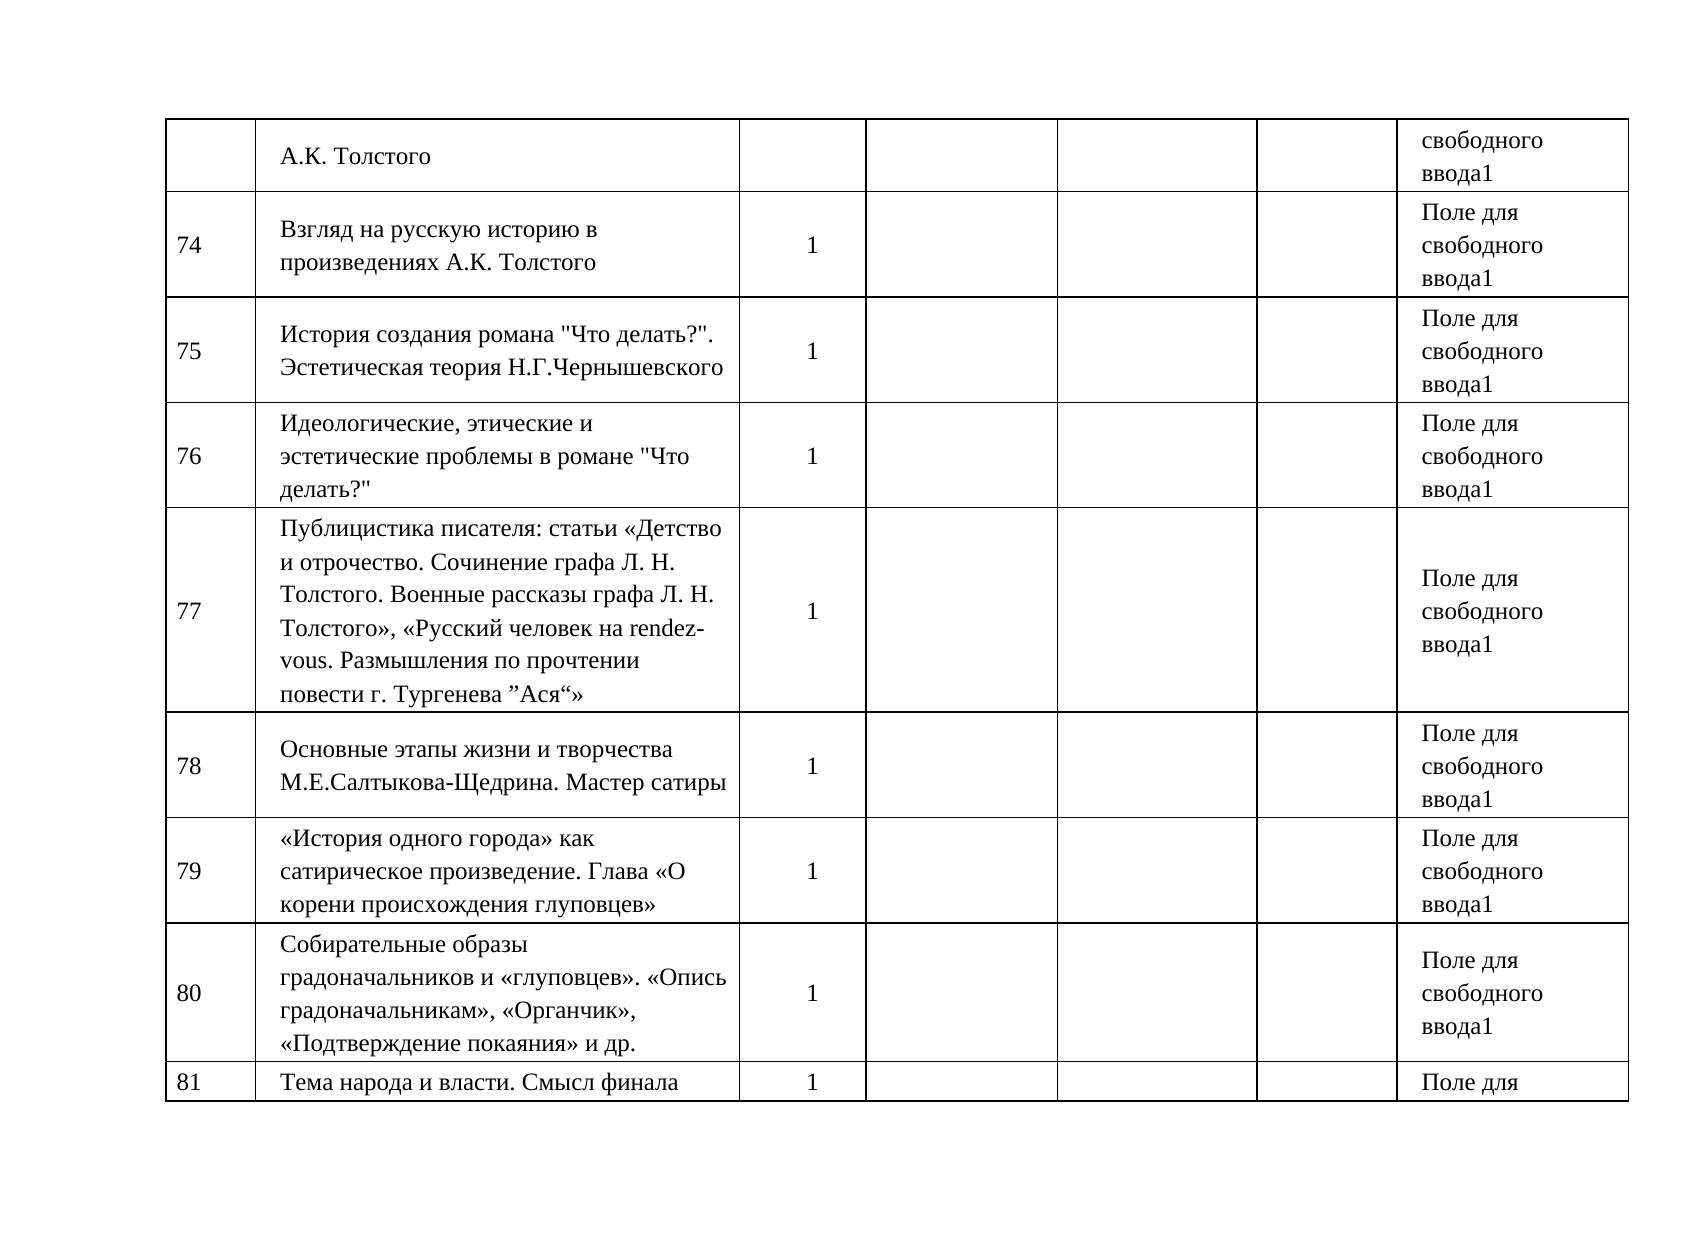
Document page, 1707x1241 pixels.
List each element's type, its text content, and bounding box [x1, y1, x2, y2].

table_cell [1058, 403, 1256, 507]
table_cell 81 [167, 1062, 255, 1100]
table_cell История создания романа "Что делать?". Эстетическая теория Н.Г.Чернышевского [256, 298, 739, 401]
table_cell 1 [740, 713, 865, 817]
table_cell Публицистика писателя: статьи «Детство и отрочество. Сочинение графа Л. Н. Толстого. Военные рассказы графа Л. Н. Толстого», «Русский человек на rendez-vous. Размышления по прочтении повести г. Тургенева ”Ася“» [256, 508, 739, 711]
table_cell [1258, 192, 1396, 296]
table_cell Поле для свободного ввода1 [1398, 818, 1628, 922]
table_cell [1058, 508, 1256, 711]
table_cell Поле для свободного ввода1 [1398, 713, 1628, 817]
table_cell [256, 1062, 739, 1100]
table_cell [1258, 403, 1396, 507]
table_cell 77 [167, 508, 255, 711]
table_cell 75 [167, 298, 255, 401]
table_cell [1058, 713, 1256, 817]
table_cell [1258, 818, 1396, 922]
table_cell 76 [167, 403, 255, 507]
table_cell [1058, 120, 1256, 191]
table_cell Идеологические, этические и эстетические проблемы в романе "Что делать?" [256, 403, 739, 507]
table_cell [1058, 818, 1256, 922]
table_cell [1058, 192, 1256, 296]
table_cell 73 [167, 120, 255, 191]
table_cell 1 [740, 120, 865, 191]
table_cell [867, 403, 1057, 507]
table_cell [867, 298, 1057, 401]
table_cell [1058, 1062, 1256, 1100]
table_cell [1058, 924, 1256, 1061]
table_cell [256, 120, 739, 191]
table_cell Основные этапы жизни и творчества М.Е.Салтыкова-Щедрина. Мастер сатиры [256, 713, 739, 817]
table_cell Поле для свободного ввода1 [1398, 924, 1628, 1061]
table_cell 1 [740, 508, 865, 711]
table_cell [1258, 713, 1396, 817]
table_cell Поле для свободного ввода1 [1398, 192, 1628, 296]
table_cell [867, 192, 1057, 296]
table_cell [867, 713, 1057, 817]
table_cell Поле для свободного ввода1 [1398, 403, 1628, 507]
table_cell 1 [740, 298, 865, 401]
table_cell [1258, 120, 1396, 191]
table_cell 74 [167, 192, 255, 296]
table_cell 78 [167, 713, 255, 817]
table_cell [867, 818, 1057, 922]
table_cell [1398, 1062, 1628, 1100]
table_cell 1 [740, 192, 865, 296]
table_cell 79 [167, 818, 255, 922]
table_cell [867, 1062, 1057, 1100]
table_cell 1 [740, 403, 865, 507]
table_cell [1258, 1062, 1396, 1100]
table_cell 1 [740, 1062, 865, 1100]
table_cell «История одного города» как сатирическое произведение. Глава «О корени происхождения глуповцев» [256, 818, 739, 922]
table_cell Поле для свободного ввода1 [1398, 298, 1628, 401]
table_cell [867, 508, 1057, 711]
table_cell 1 [740, 924, 865, 1061]
table_cell 80 [167, 924, 255, 1061]
table_cell [867, 120, 1057, 191]
table_cell Взгляд на русскую историю в произведениях А.К. Толстого [256, 192, 739, 296]
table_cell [1398, 120, 1628, 191]
table_cell Поле для свободного ввода1 [1398, 508, 1628, 711]
table_cell [1258, 924, 1396, 1061]
table_cell [1058, 298, 1256, 401]
table_cell [1258, 508, 1396, 711]
table_cell [1258, 298, 1396, 401]
table_cell Собирательные образы градоначальников и «глуповцев». «Опись градоначальникам», «Органчик», «Подтверждение покаяния» и др. [256, 924, 739, 1061]
table_cell 1 [740, 818, 865, 922]
table_cell [867, 924, 1057, 1061]
